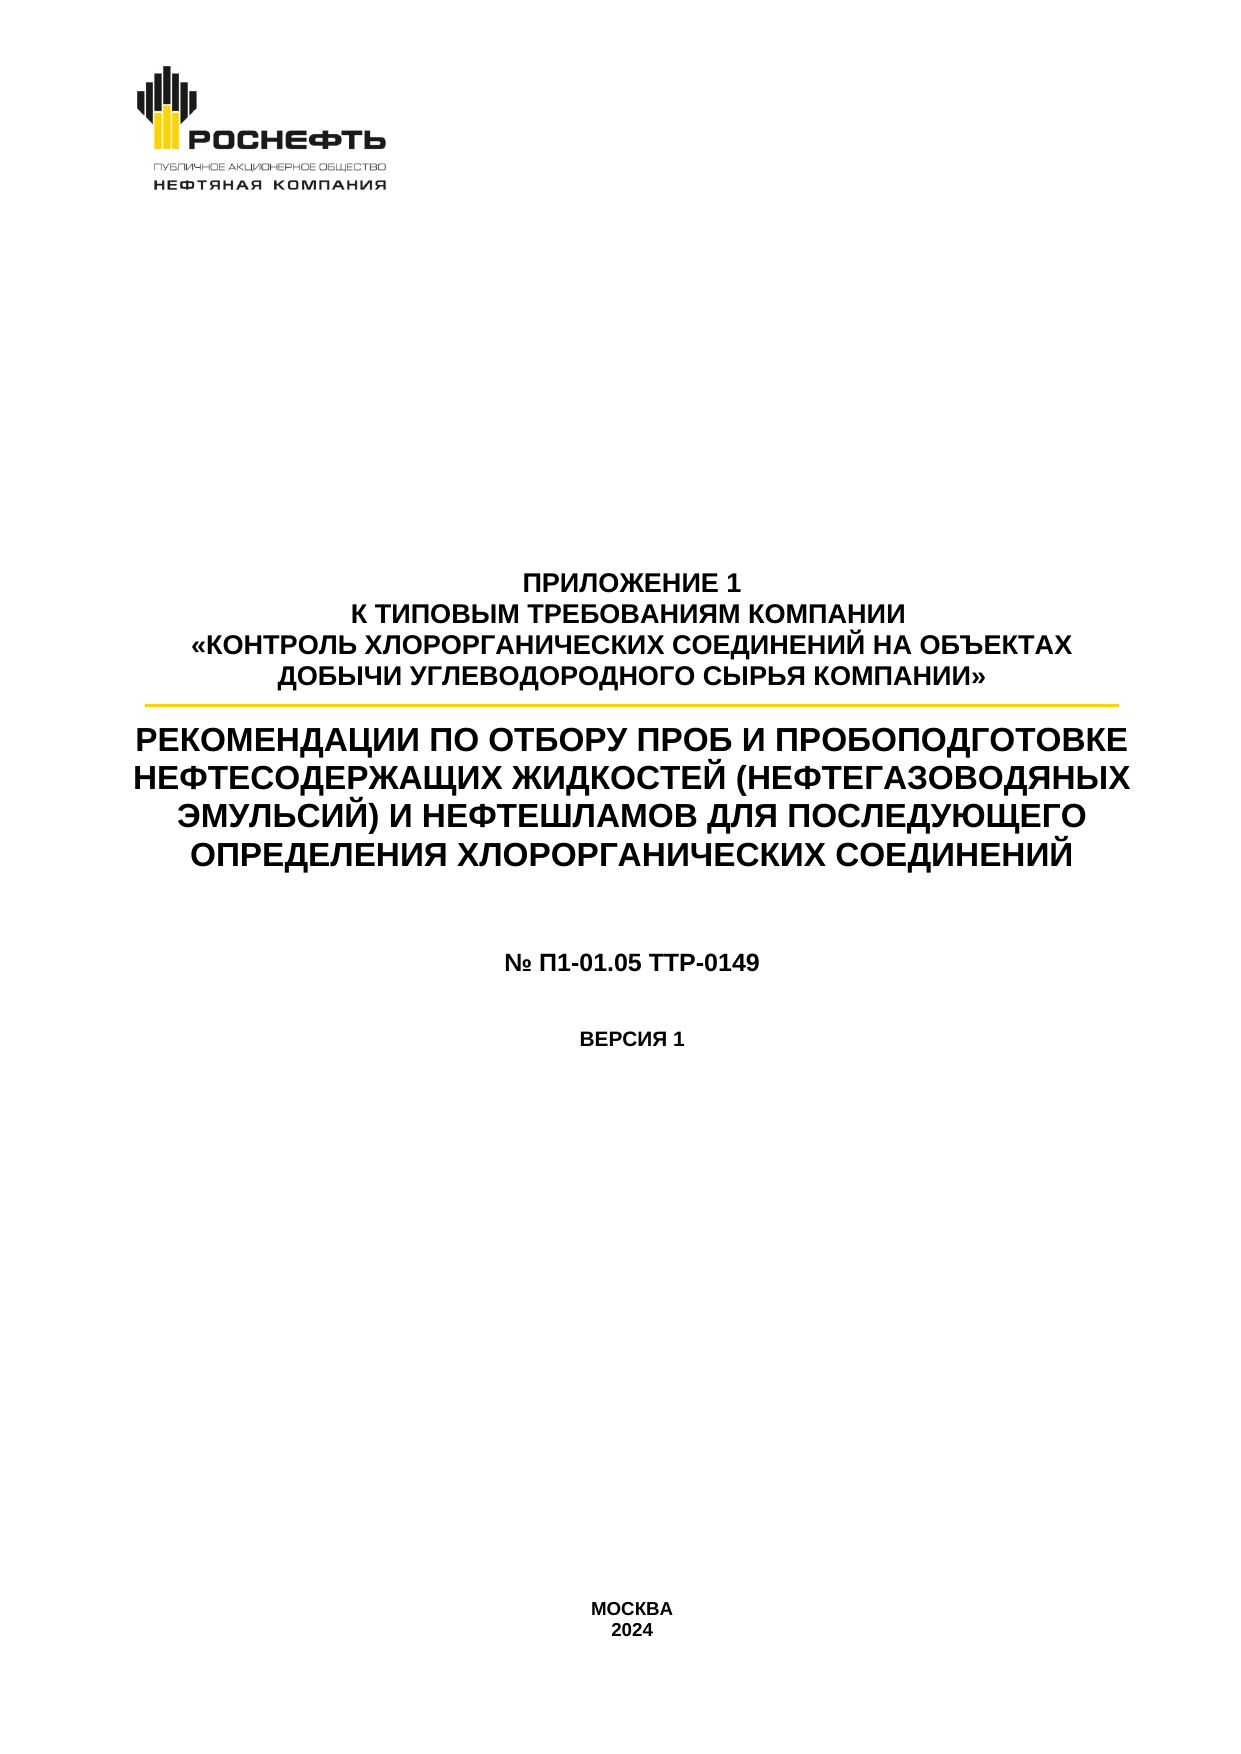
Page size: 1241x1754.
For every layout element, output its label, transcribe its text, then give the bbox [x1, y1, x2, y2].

text 2024 [130, 1619, 1134, 1641]
text ВЕРСИЯ 1 [130, 1027, 1134, 1051]
picture [129, 59, 393, 197]
text РЕКОМЕНДАЦИИ ПО ОТБОРУ ПРОБ И ПРОБОПОДГОТОВКЕ НЕФТЕСОДЕРЖАЩИХ ЖИДКОСТЕЙ (НЕФТЕГАЗОВОДЯНЫХ ЭМУЛЬСИЙ) И НЕФТЕШЛАМОВ ДЛЯ ПОСЛЕДУЮЩЕГО ОПРЕДЕЛЕНИЯ ХЛОРОРГАНИЧЕСКИХ СОЕДИНЕНИЙ [130, 720, 1134, 873]
table_header ПРИЛОЖЕНИЕ 1 К ТИПОВЫМ ТРЕБОВАНИЯМ КОМПАНИИ «КОНТРОЛЬ ХЛОРОРГАНИЧЕСКИХ СОЕДИНЕНИЙ НА ОБЪЕКТАХ ДОБЫЧИ УГЛЕВОДОРОДНОГО СЫРЬЯ КОМПАНИИ» [145, 567, 1119, 704]
text № П1-01.05 ТТР-0149 [130, 948, 1134, 977]
text МОСКВА [130, 1597, 1134, 1619]
